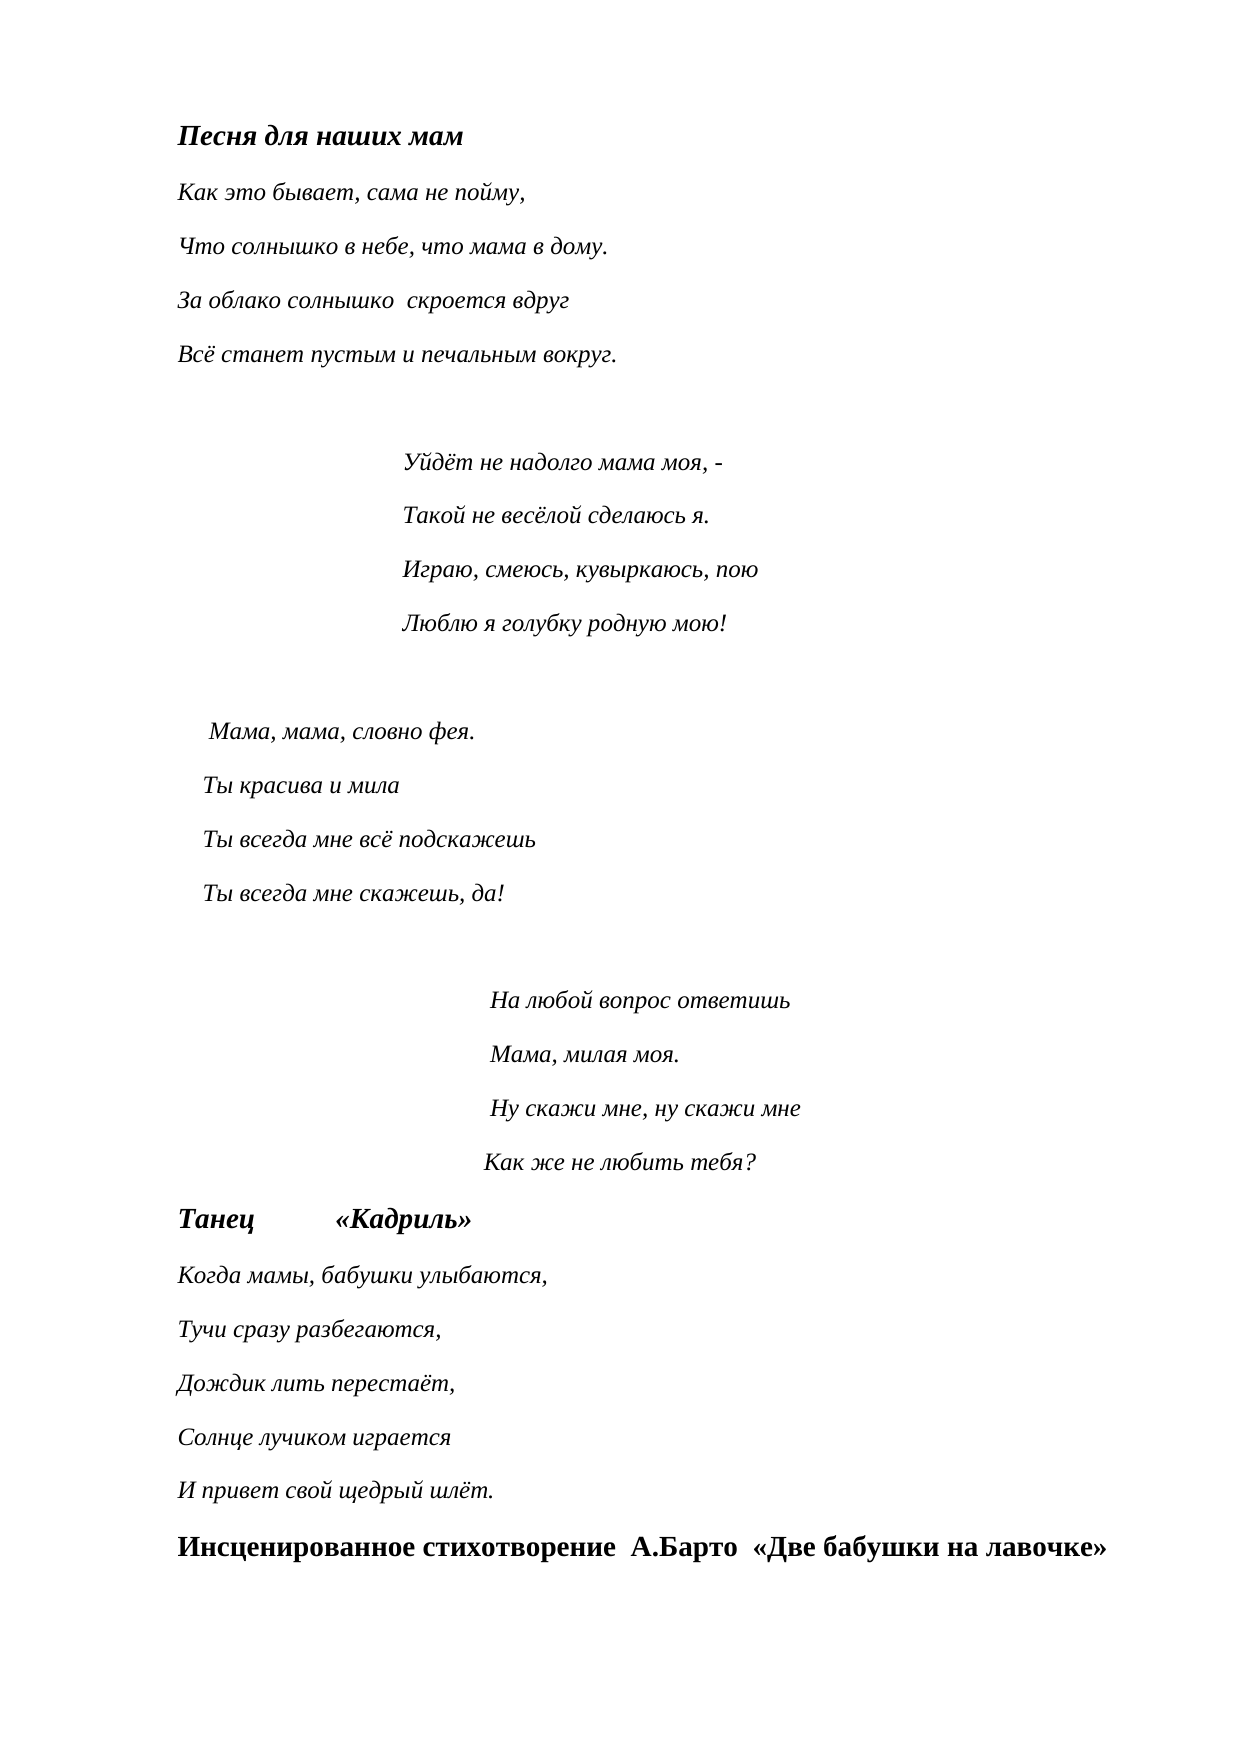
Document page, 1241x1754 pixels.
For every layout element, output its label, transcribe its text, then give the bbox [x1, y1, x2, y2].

text Дождик лить перестаёт, [177, 1368, 1152, 1397]
text Люблю я голубку родную мою! [177, 608, 1152, 637]
text Такой не весёлой сделаюсь я. [177, 501, 1152, 529]
text Ну скажи мне, ну скажи мне [177, 1093, 1152, 1122]
text Мама, мама, словно фея. [177, 716, 1152, 745]
text Играю, смеюсь, кувыркаюсь, пою [177, 554, 1152, 583]
text Что солнышко в небе, что мама в дому. [177, 231, 1152, 260]
text Танец «Кадриль» [177, 1201, 1152, 1234]
text Инсценированное стихотворение А.Барто «Две бабушки на лавочке» [177, 1529, 1152, 1563]
text Уйдёт не надолго мама моя, - [177, 447, 1152, 476]
text Песня для наших мам [177, 118, 1152, 152]
text На любой вопрос ответишь [177, 985, 1152, 1014]
text Как же не любить тебя? [177, 1147, 1152, 1176]
text За облако солнышко скроется вдруг [177, 285, 1152, 314]
text Как это бывает, сама не пойму, [177, 177, 1152, 206]
text Тучи сразу разбегаются, [177, 1314, 1152, 1343]
text Солнце лучиком играется [177, 1422, 1152, 1450]
text Ты всегда мне всё подскажешь [177, 824, 1152, 852]
text Всё станет пустым и печальным вокруг. [177, 339, 1152, 368]
text И привет свой щедрый шлёт. [177, 1476, 1152, 1504]
text Ты красива и мила [177, 770, 1152, 799]
text Мама, милая моя. [177, 1039, 1152, 1068]
text Ты всегда мне скажешь, да! [177, 878, 1152, 906]
text Когда мамы, бабушки улыбаются, [177, 1260, 1152, 1289]
